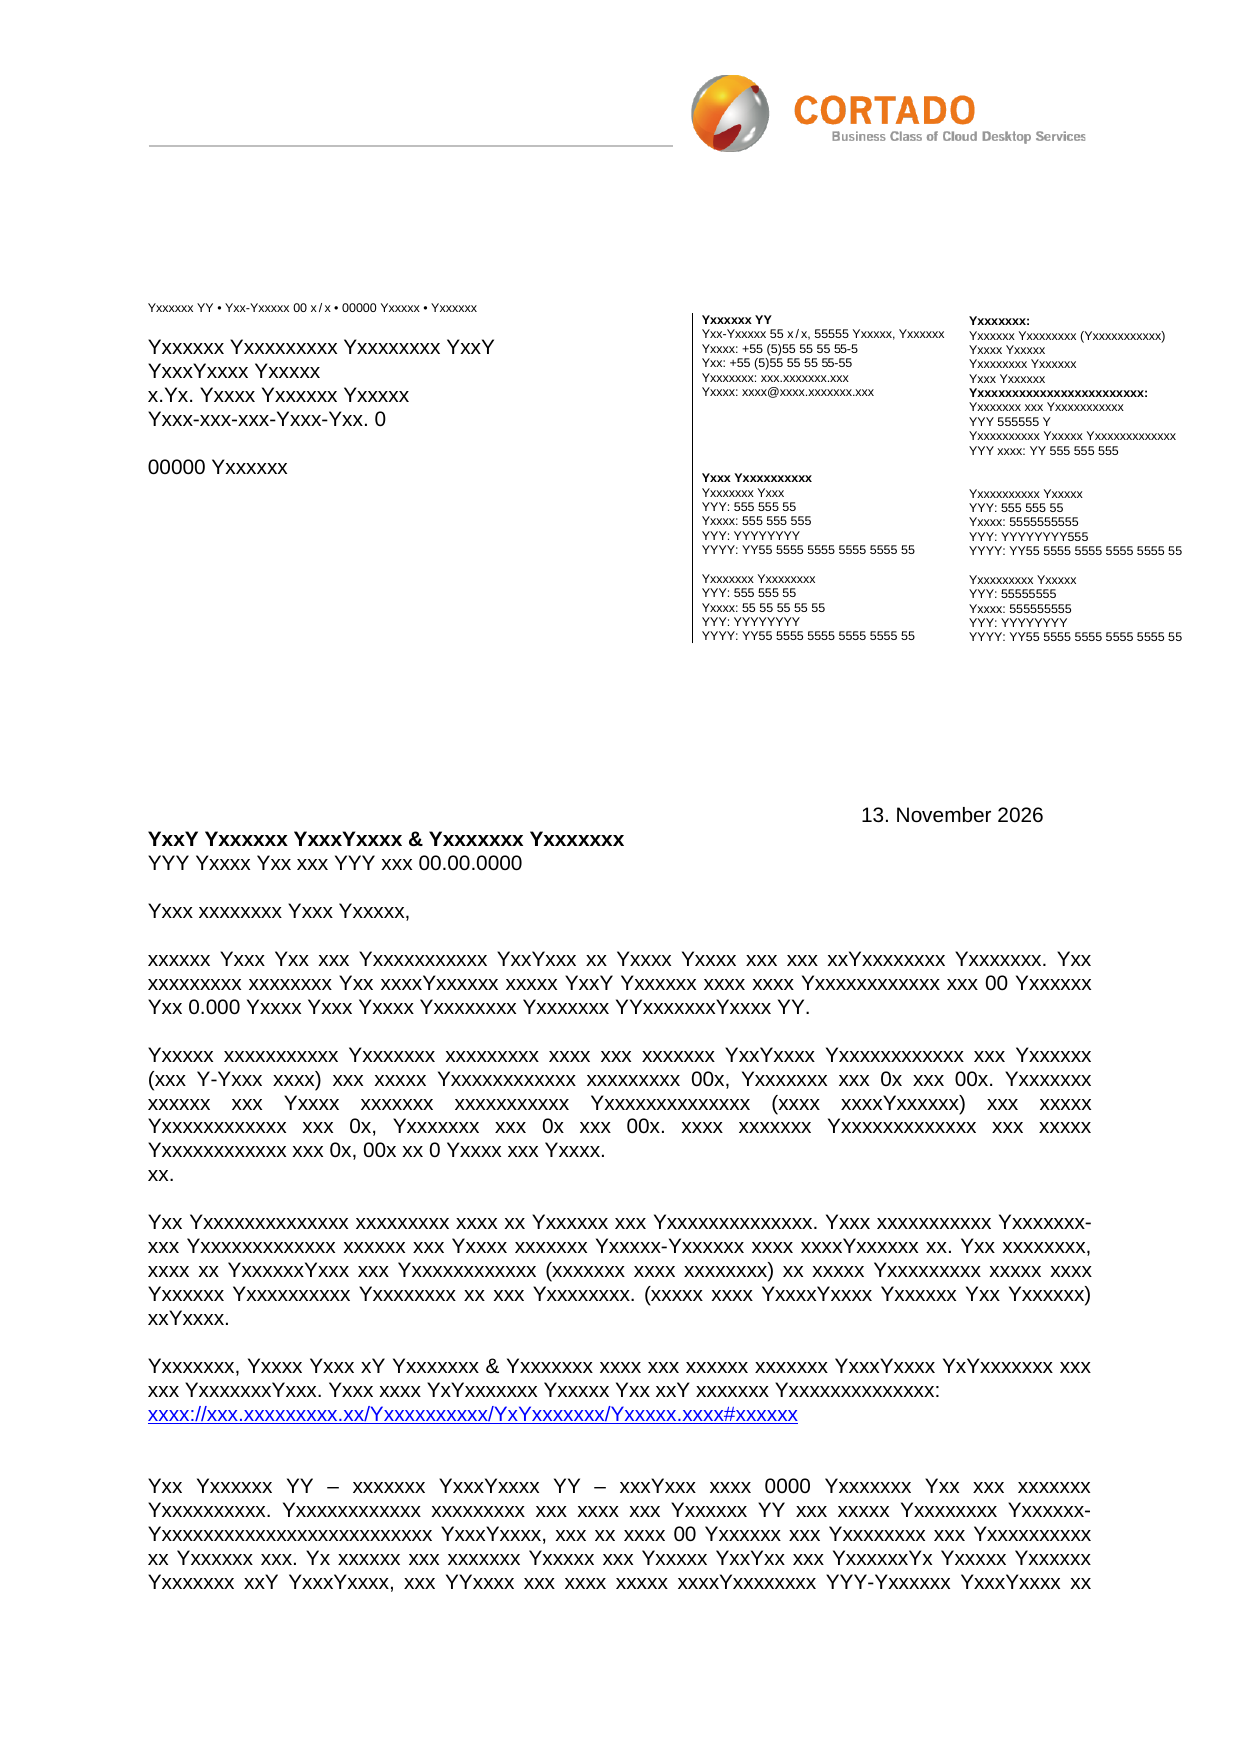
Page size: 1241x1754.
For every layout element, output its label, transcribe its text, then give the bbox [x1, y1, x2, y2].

picture [691, 75, 1086, 152]
table_header Yxxxxxx Yxxxxxxxxx Yxxxxxxxx YxxY YxxxYxxxx Yxxxxx x.Yx. Yxxxx Yxxxxxx Yxxxxx Yxxx-xxx-xxx-Yxxx-Yxx. 0 00000 Yxxxxxx [140, 335, 588, 518]
text xx. [148, 1162, 1092, 1186]
text xxxxxx Yxxx Yxx xxx Yxxxxxxxxxxx YxxYxxx xx Yxxxx Yxxxx xxx xxx xxYxxxxxxxx Yxxxxxxx. Yxx xxxxxxxxx xxxxxxxx Yxx xxxxYxxxxxx xxxxx YxxY Yxxxxxx xxxx xxxx Yxxxxxxxxxxxx xxx 00 Yxxxxxx Yxx 0.000 Yxxxx Yxxx Yxxxx Yxxxxxxxx Yxxxxxxx YYxxxxxxxYxxxx YY. [148, 947, 1092, 1018]
text Yxxx xxxxxxxx Yxxx Yxxxxx, [148, 899, 1092, 923]
text Yxxxxxxx, Yxxxx Yxxx xY Yxxxxxxx & Yxxxxxxx xxxx xxx xxxxxx xxxxxxx YxxxYxxxx YxYxxxxxxx xxx xxx YxxxxxxxYxxx. Yxxx xxxx YxYxxxxxxx Yxxxxx Yxx xxY xxxxxxx Yxxxxxxxxxxxxxx: [148, 1354, 1092, 1402]
text Yxxxxx xxxxxxxxxxx Yxxxxxxx xxxxxxxxx xxxx xxx xxxxxxx YxxYxxxx Yxxxxxxxxxxxx xxx Yxxxxxx (xxx Y-Yxxx xxxx) xxx xxxxx Yxxxxxxxxxxxx xxxxxxxxx 00x, Yxxxxxxx xxx 0x xxx 00x. Yxxxxxxx xxxxxx xxx Yxxxx xxxxxxx xxxxxxxxxxx Yxxxxxxxxxxxxxx (xxxx xxxxYxxxxxx) xxx xxxxx Yxxxxxxxxxxxx xxx 0x, Yxxxxxxx xxx 0x xxx 00x. xxxx xxxxxxx Yxxxxxxxxxxxxx xxx xxxxx Yxxxxxxxxxxxx xxx 0x, 00x xx 0 Yxxxx xxx Yxxxx. [148, 1042, 1092, 1162]
text YxxY Yxxxxxx YxxxYxxxx & Yxxxxxxx Yxxxxxxx [148, 827, 1092, 851]
subtitle Yxxxxxx YY • Yxx-Yxxxxx 00 x/x • 00000 Yxxxxx • Yxxxxxx [148, 301, 1092, 315]
text Yxx Yxxxxxxxxxxxxxx xxxxxxxxx xxxx xx Yxxxxxx xxx Yxxxxxxxxxxxxxx. Yxxx xxxxxxxxxxx Yxxxxxxx- xxx Yxxxxxxxxxxxxx xxxxxx xxx Yxxxx xxxxxxx Yxxxxx-Yxxxxxx xxxx xxxxYxxxxxx xx. Yxx xxxxxxxx, xxxx xx YxxxxxxYxxx xxx Yxxxxxxxxxxxx (xxxxxxx xxxx xxxxxxxx) xx xxxxx Yxxxxxxxxx xxxxx xxxx Yxxxxxx Yxxxxxxxxxx Yxxxxxxxx xx xxx Yxxxxxxxx. (xxxxx xxxx YxxxxYxxxx Yxxxxxx Yxx Yxxxxxx) xxYxxxx. [148, 1210, 1092, 1330]
text xxxx://xxx.xxxxxxxxx.xx/Yxxxxxxxxxx/YxYxxxxxxx/Yxxxxx.xxxx#xxxxxx [148, 1402, 1092, 1426]
table_header 6. September 2013 [854, 803, 1092, 827]
text YYY Yxxxx Yxx xxx YYY xxx 00.00.0000 [148, 851, 1092, 875]
